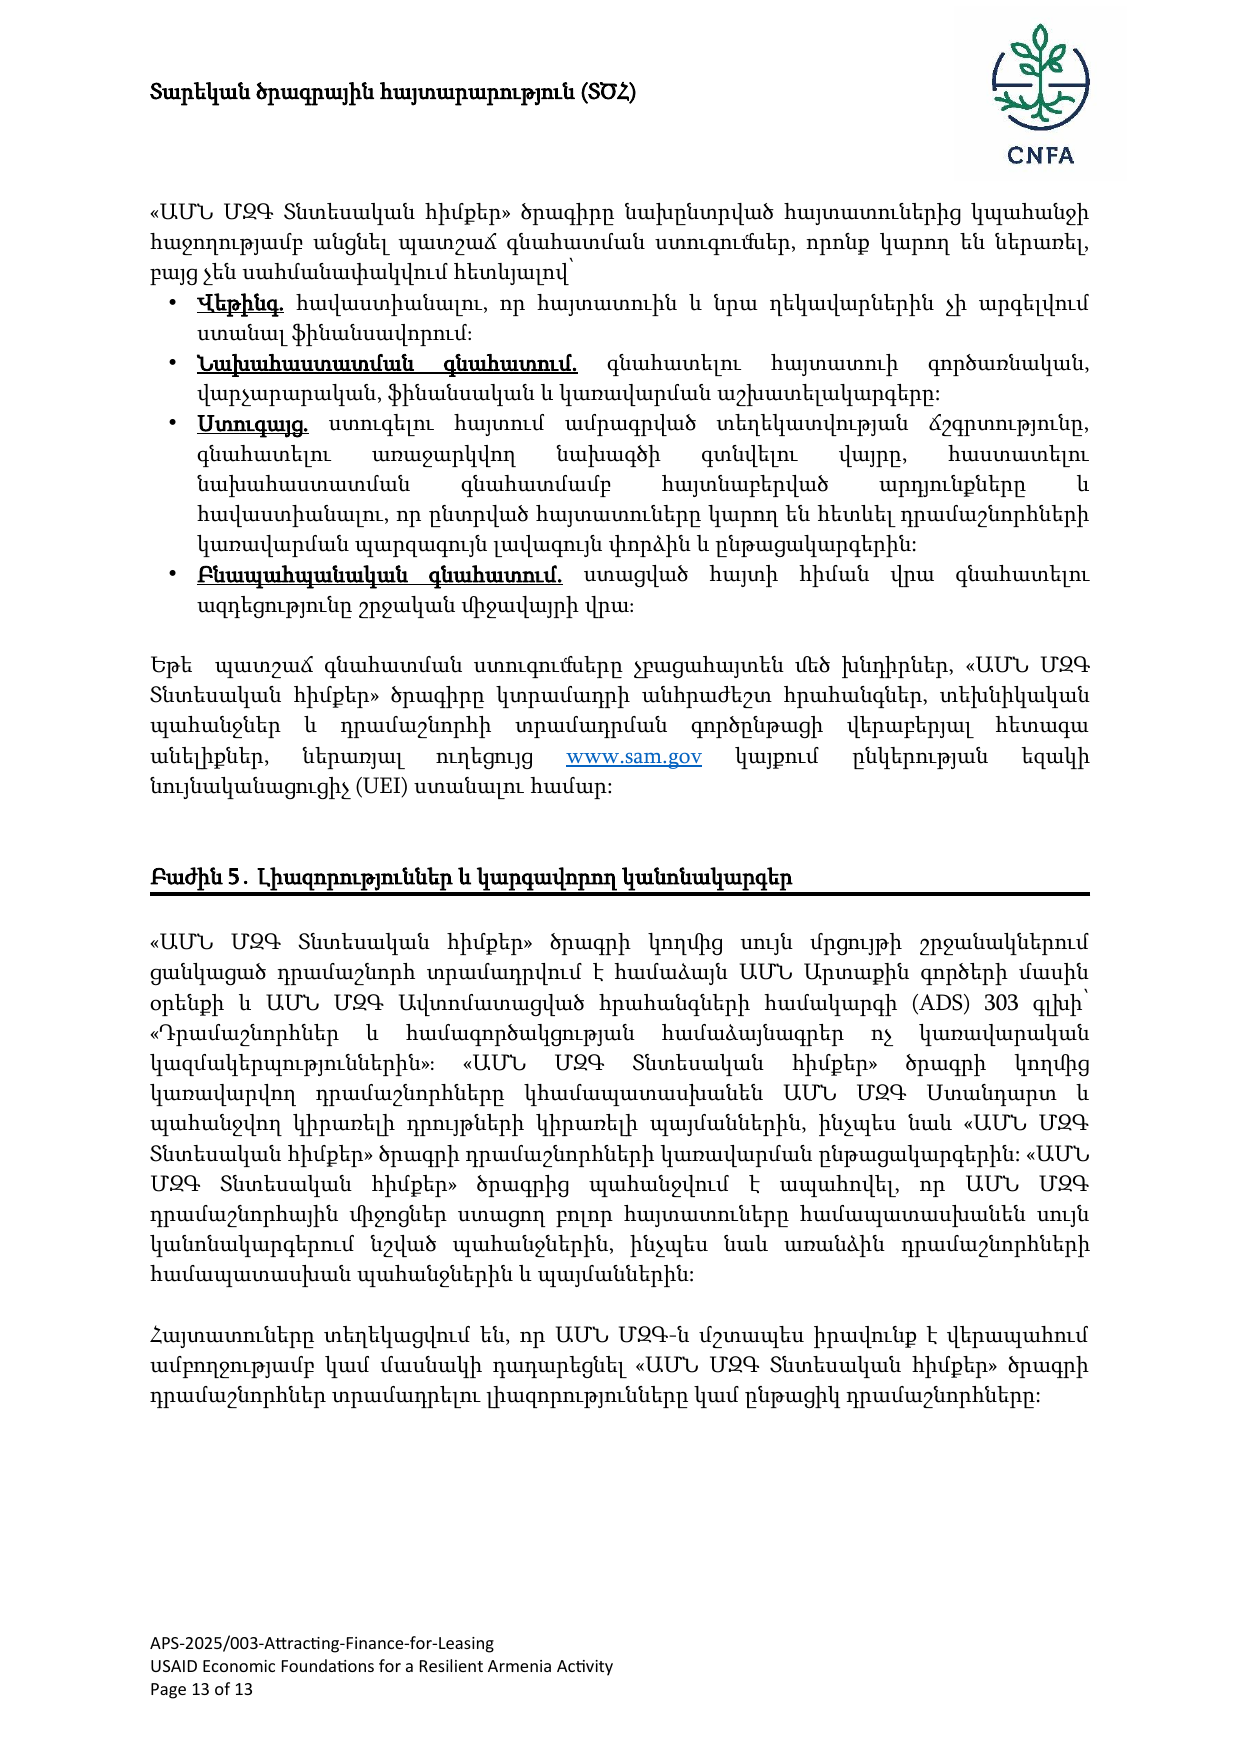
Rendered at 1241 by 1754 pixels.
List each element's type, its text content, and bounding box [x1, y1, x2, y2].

list Բնապահպանական գնահատում. ստացված հայտի հիման վրա գնահատելու ազդեցությունը շրջական միջավայրի վրա։ [169, 558, 1090, 618]
text Հայտատուները տեղեկացվում են, որ ԱՄՆ ՄԶԳ-ն մշտապես իրավունք է վերապահում ամբողջությամբ կամ մասնակի դադարեցնել «ԱՄՆ ՄԶԳ Տնտեսական հիմքեր» ծրագրի դրամաշնորհներ տրամադրելու լիազորությունները կամ ընթացիկ դրամաշնորհները: [150, 1318, 1090, 1409]
text Բաժին 5․ Լիազորություններ և կարգավորող կանոնակարգեր [150, 860, 1090, 892]
picture [953, 6, 1128, 181]
text Եթե ​​ պատշաճ գնահատման ստուգումները չբացահայտեն մեծ խնդիրներ, «ԱՄՆ ՄԶԳ Տնտեսական հիմքեր» ծրագիրը կտրամադրի անհրաժեշտ հրահանգներ, տեխնիկական պահանջներ և դրամաշնորհի տրամադրման գործընթացի վերաբերյալ հետագա անելիքներ, ներառյալ ուղեցույց www.sam.gov կայքում ընկերության եզակի նույնականացուցիչ (UEI) ստանալու համար: [150, 649, 1090, 800]
list Ստուգայց. ստուգելու հայտում ամրագրված տեղեկատվության ճշգրտությունը, գնահատելու առաջարկվող նախագծի գտնվելու վայրը, հաստատելու նախահաստատման գնահատմամբ հայտնաբերված արդյունքները և հավաստիանալու, որ ընտրված հայտատուները կարող են հետևել դրամաշնորհների կառավարման պարզագույն լավագույն փորձին և ընթացակարգերին: [169, 407, 1090, 558]
text «ԱՄՆ ՄԶԳ Տնտեսական հիմքեր» ծրագրի կողմից սույն մրցույթի շրջանակներում ցանկացած դրամաշնորհ տրամադրվում է համաձայն ԱՄՆ Արտաքին գործերի մասին օրենքի և ԱՄՆ ՄԶԳ Ավտոմատացված հրահանգների համակարգի (ADS) 303 գլխի՝ «Դրամաշնորհներ և համագործակցության համաձայնագրեր ոչ կառավարական կազմակերպություններին»։ «ԱՄՆ ՄԶԳ Տնտեսական հիմքեր» ծրագրի կողմից կառավարվող դրամաշնորհները կհամապատասխանեն ԱՄՆ ՄԶԳ Ստանդարտ և պահանջվող կիրառելի դրույթների կիրառելի պայմաններին, ինչպես նաև «ԱՄՆ ՄԶԳ Տնտեսական հիմքեր» ծրագրի դրամաշնորհների կառավարման ընթացակարգերին: «ԱՄՆ ՄԶԳ Տնտեսական հիմքեր» ծրագրից պահանջվում է ապահովել, որ ԱՄՆ ՄԶԳ դրամաշնորհային միջոցներ ստացող բոլոր հայտատուները համապատասխանեն սույն կանոնակարգերում նշված պահանջներին, ինչպես նաև առանձին ​​դրամաշնորհների համապատասխան պահանջներին և պայմաններին: [150, 926, 1090, 1288]
list Նախահաստատման գնահատում. գնահատելու հայտատուի գործառնական, վարչարարական, ֆինանսական և կառավարման աշխատելակարգերը: [169, 347, 1090, 407]
text «ԱՄՆ ՄԶԳ Տնտեսական հիմքեր» ծրագիրը նախընտրված հայտատուներից կպահանջի հաջողությամբ անցնել պատշաճ գնահատման ստուգումներ, որոնք կարող են ներառել, բայց չեն սահմանափակվում հետևյալով՝ [150, 196, 1090, 286]
list Վեթինգ. հավաստիանալու, որ հայտատուին և նրա ղեկավարներին չի արգելվում ստանալ ֆինանսավորում։ [169, 286, 1090, 347]
